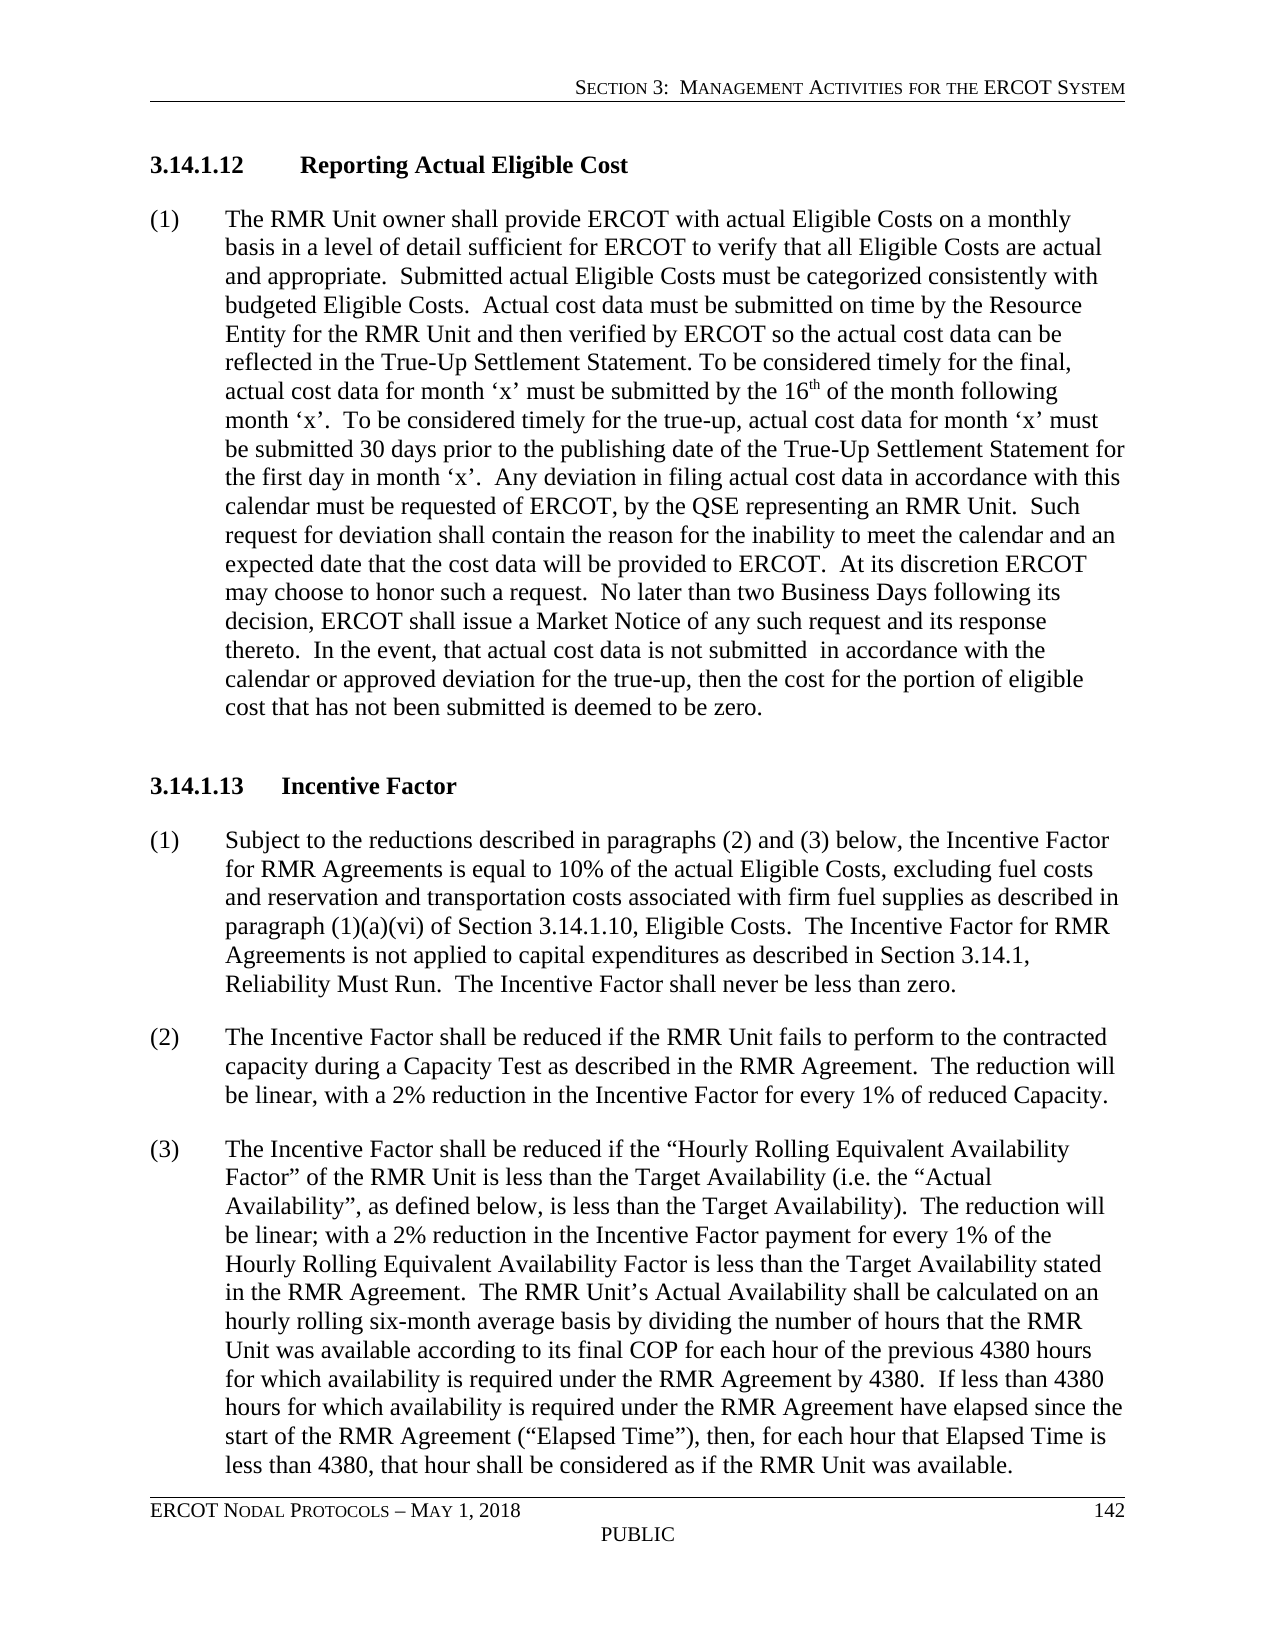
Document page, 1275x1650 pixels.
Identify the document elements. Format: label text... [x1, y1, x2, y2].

text (2) The Incentive Factor shall be reduced if the RMR Unit fails to perform to the contracted capacity during a Capacity Test as described in the RMR Agreement. The reduction will be linear, with a 2% reduction in the Incentive Factor for every 1% of reduced Capacity. [150, 1022, 1125, 1109]
text (1) Subject to the reductions described in paragraphs (2) and (3) below, the Incentive Factor for RMR Agreements is equal to 10% of the actual Eligible Costs, excluding fuel costs and reservation and transportation costs associated with firm fuel supplies as described in paragraph (1)(a)(vi) of Section 3.14.1.10, Eligible Costs. The Incentive Factor for RMR Agreements is not applied to capital expenditures as described in Section 3.14.1, Reliability Must Run. The Incentive Factor shall never be less than zero. [150, 825, 1125, 997]
text (1) The RMR Unit owner shall provide ERCOT with actual Eligible Costs on a monthly basis in a level of detail sufficient for ERCOT to verify that all Eligible Costs are actual and appropriate. Submitted actual Eligible Costs must be categorized consistently with budgeted Eligible Costs. Actual cost data must be submitted on time by the Resource Entity for the RMR Unit and then verified by ERCOT so the actual cost data can be reflected in the True-Up Settlement Statement. To be considered timely for the final, actual cost data for month ‘x’ must be submitted by the 16th of the month following month ‘x’. To be considered timely for the true-up, actual cost data for month ‘x’ must be submitted 30 days prior to the publishing date of the True-Up Settlement Statement for the first day in month ‘x’. Any deviation in filing actual cost data in accordance with this calendar must be requested of ERCOT, by the QSE representing an RMR Unit. Such request for deviation shall contain the reason for the inability to meet the calendar and an expected date that the cost data will be provided to ERCOT. At its discretion ERCOT may choose to honor such a request. No later than two Business Days following its decision, ERCOT shall issue a Market Notice of any such request and its response thereto. In the event, that actual cost data is not submitted in accordance with the calendar or approved deviation for the true-up, then the cost for the portion of eligible cost that has not been submitted is deemed to be zero. [150, 204, 1125, 721]
text 3.14.1.13 Incentive Factor [150, 771, 1125, 800]
text 3.14.1.12 Reporting Actual Eligible Cost [150, 150, 1125, 179]
text (3) The Incentive Factor shall be reduced if the “Hourly Rolling Equivalent Availability Factor” of the RMR Unit is less than the Target Availability (i.e. the “Actual Availability”, as defined below, is less than the Target Availability). The reduction will be linear; with a 2% reduction in the Incentive Factor payment for every 1% of the Hourly Rolling Equivalent Availability Factor is less than the Target Availability stated in the RMR Agreement. The RMR Unit’s Actual Availability shall be calculated on an hourly rolling six-month average basis by dividing the number of hours that the RMR Unit was available according to its final COP for each hour of the previous 4380 hours for which availability is required under the RMR Agreement by 4380. If less than 4380 hours for which availability is required under the RMR Agreement have elapsed since the start of the RMR Agreement (“Elapsed Time”), then, for each hour that Elapsed Time is less than 4380, that hour shall be considered as if the RMR Unit was available. [150, 1134, 1125, 1479]
